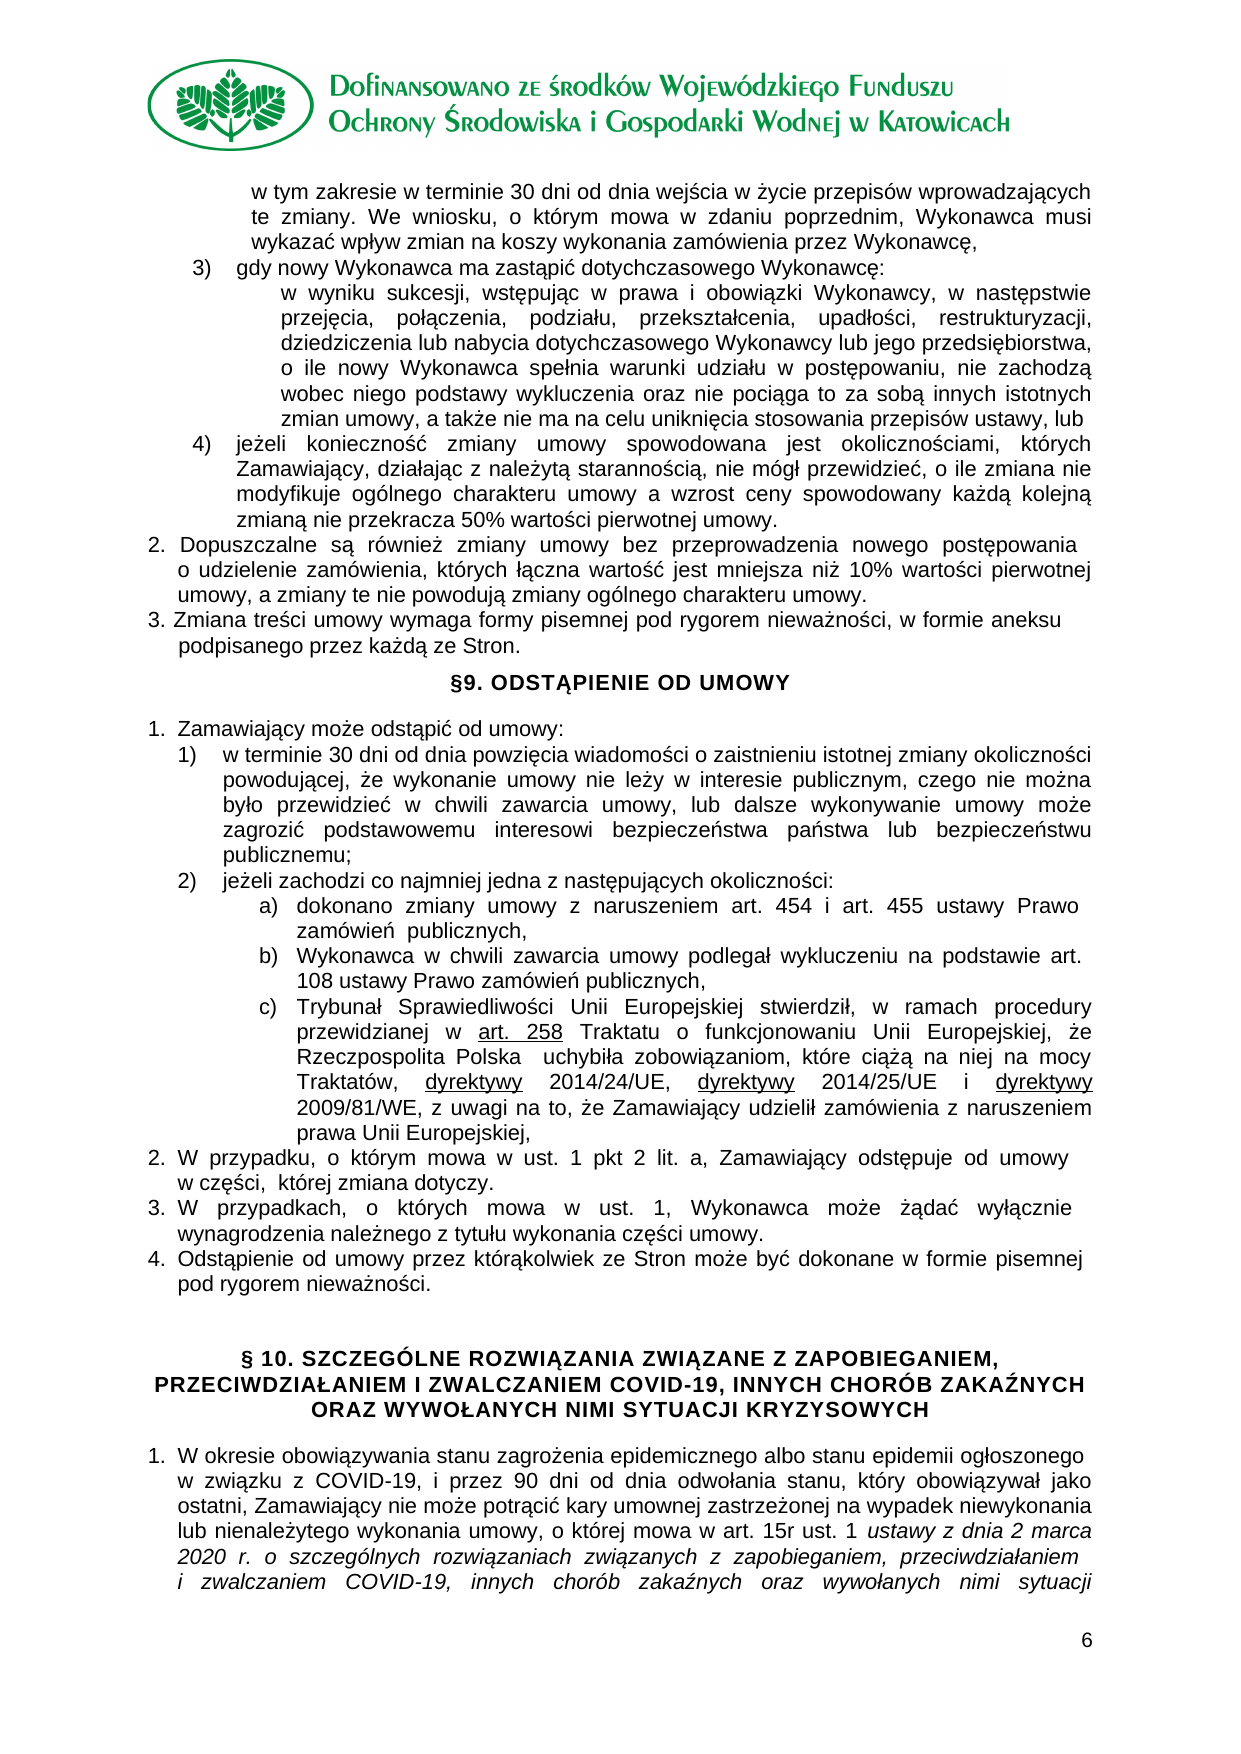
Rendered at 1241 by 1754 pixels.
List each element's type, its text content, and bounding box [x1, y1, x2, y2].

list 3. Zmiana treści umowy wymaga formy pisemnej pod rygorem nieważności, w formie aneksu podpisanego przez każdą ze Stron. [148, 607, 1093, 658]
list w terminie 30 dni od dnia powzięcia wiadomości o zaistnieniu istotnej zmiany okoliczności powodującej, że wykonanie umowy nie leży w interesie publicznym, czego nie można było przewidzieć w chwili zawarcia umowy, lub dalsze wykonywanie umowy może zagrozić podstawowemu interesowi bezpieczeństwa państwa lub bezpieczeństwu publicznemu; [177, 741, 1093, 867]
text §9. ODSTĄPIENIE OD UMOWY [148, 670, 1093, 695]
text § 10. SZCZEGÓLNE ROZWIĄZANIA ZWIĄZANE Z ZAPOBIEGANIEM, PRZECIWDZIAŁANIEM I ZWALCZANIEM COVID-19, INNYCH CHORÓB ZAKAŹNYCH ORAZ WYWOŁANYCH NIMI SYTUACJI KRYZYSOWYCH [148, 1346, 1093, 1422]
text 2. Dopuszczalne są również zmiany umowy bez przeprowadzenia nowego postępowania o udzielenie zamówienia, których łączna wartość jest mniejsza niż 10% wartości pierwotnej umowy, a zmiany te nie powodują zmiany ogólnego charakteru umowy. [148, 532, 1093, 607]
list W przypadku, o którym mowa w ust. 1 pkt 2 lit. a, Zamawiający odstępuje od umowy w części, której zmiana dotyczy. [148, 1145, 1093, 1195]
list Wykonawca w chwili zawarcia umowy podlegał wykluczeniu na podstawie art. 108 ustawy Prawo zamówień publicznych, [259, 943, 1093, 993]
text w wyniku sukcesji, wstępując w prawa i obowiązki Wykonawcy, w następstwie przejęcia, połączenia, podziału, przekształcenia, upadłości, restrukturyzacji, dziedziczenia lub nabycia dotychczasowego Wykonawcy lub jego przedsiębiorstwa, o ile nowy Wykonawca spełnia warunki udziału w postępowaniu, nie zachodzą wobec niego podstawy wykluczenia oraz nie pociąga to za sobą innych istotnych zmian umowy, a także nie ma na celu uniknięcia stosowania przepisów ustawy, lub [281, 279, 1093, 431]
list W przypadkach, o których mowa w ust. 1, Wykonawca może żądać wyłącznie wynagrodzenia należnego z tytułu wykonania części umowy. [148, 1195, 1093, 1246]
list gdy nowy Wykonawca ma zastąpić dotychczasowego Wykonawcę: [192, 254, 1093, 279]
picture [147, 59, 1009, 151]
list Trybunał Sprawiedliwości Unii Europejskiej stwierdził, w ramach procedury przewidzianej w art. 258 Traktatu o funkcjonowaniu Unii Europejskiej, że Rzeczpospolita Polska uchybiła zobowiązaniom, które ciążą na niej na mocy Traktatów, dyrektywy 2014/24/UE, dyrektywy 2014/25/UE i dyrektywy 2009/81/WE, z uwagi na to, że Zamawiający udzielił zamówienia z naruszeniem prawa Unii Europejskiej, [259, 993, 1093, 1145]
list dokonano zmiany umowy z naruszeniem art. 454 i art. 455 ustawy Prawo zamówień publicznych, [259, 893, 1093, 943]
list Zamawiający może odstąpić od umowy: [148, 716, 1093, 741]
list jeżeli zachodzi co najmniej jedna z następujących okoliczności: [177, 867, 1093, 893]
list Odstąpienie od umowy przez którąkolwiek ze Stron może być dokonane w formie pisemnej pod rygorem nieważności. [148, 1246, 1093, 1296]
list jeżeli konieczność zmiany umowy spowodowana jest okolicznościami, których Zamawiający, działając z należytą starannością, nie mógł przewidzieć, o ile zmiana nie modyfikuje ogólnego charakteru umowy a wzrost ceny spowodowany każdą kolejną zmianą nie przekracza 50% wartości pierwotnej umowy. [192, 431, 1093, 532]
